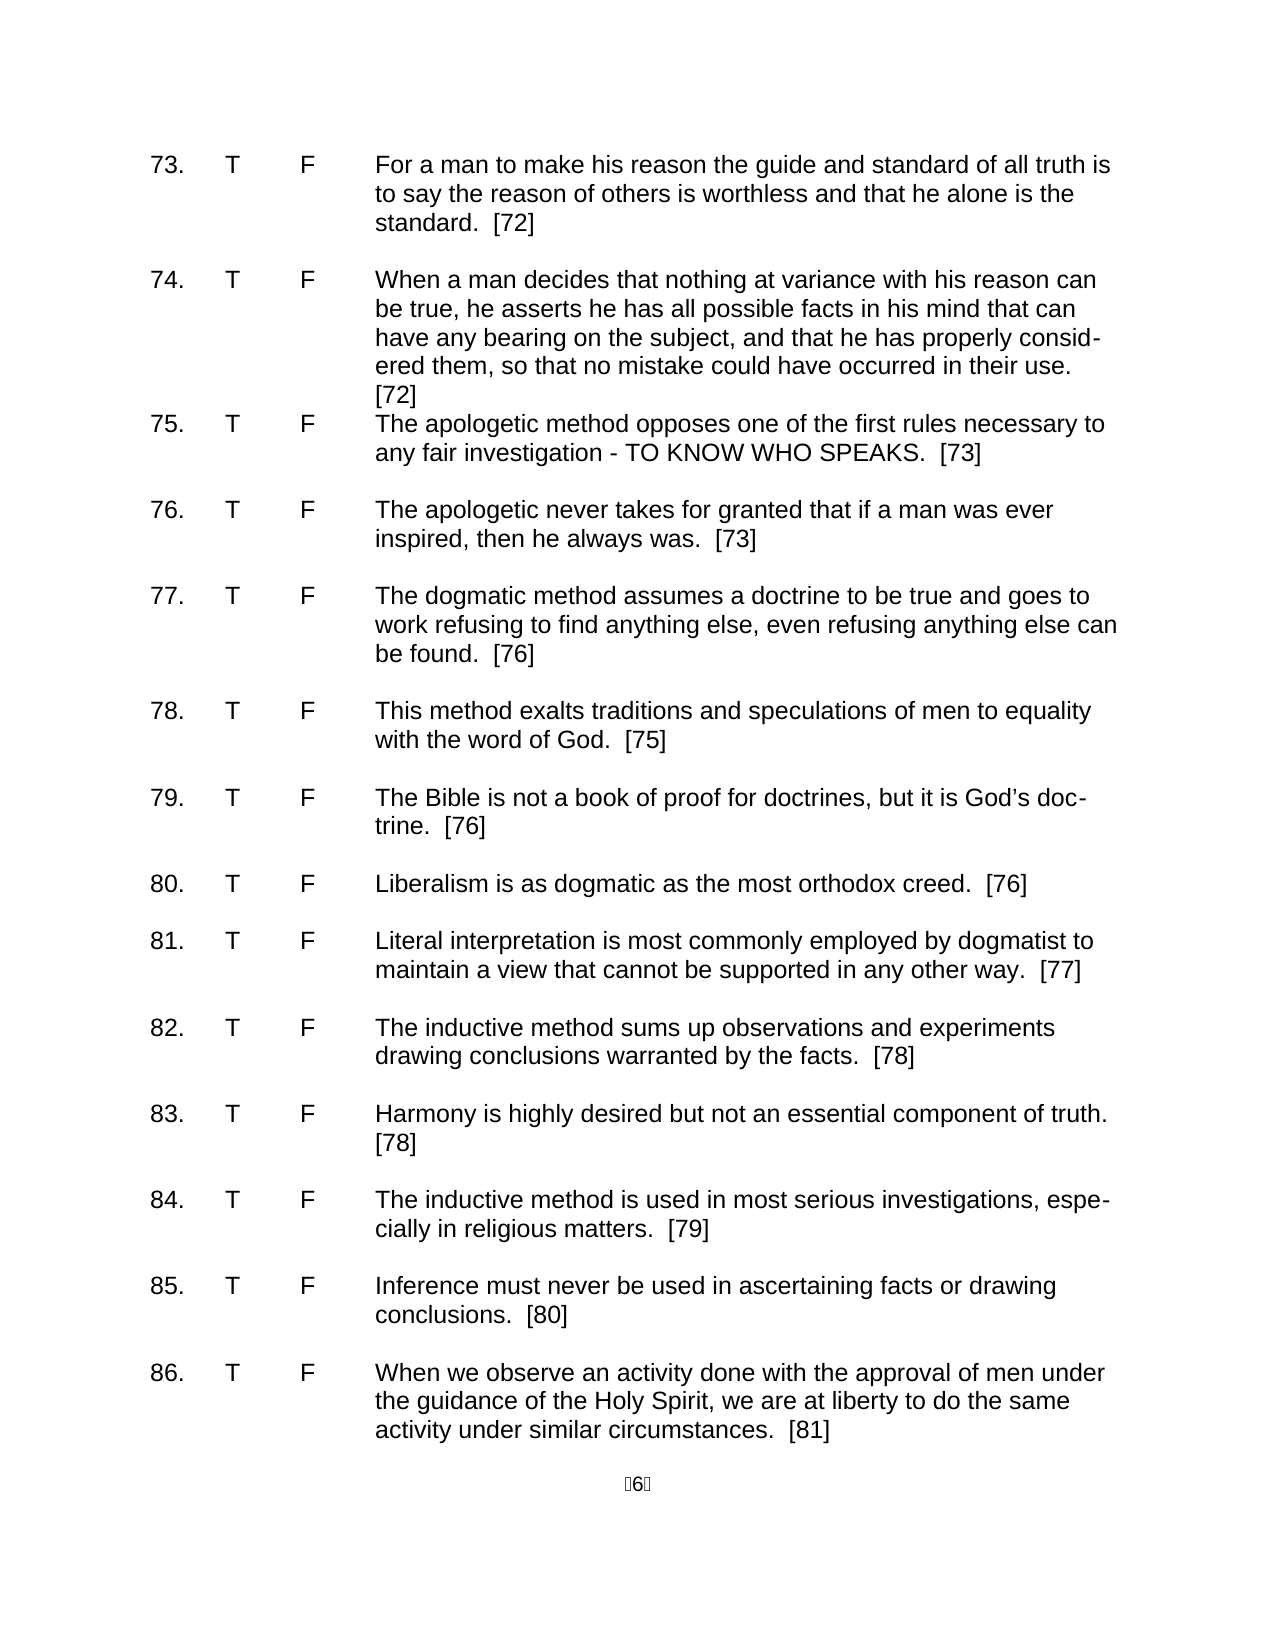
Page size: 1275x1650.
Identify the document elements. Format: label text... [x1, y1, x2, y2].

text 83. T F Harmony is highly desired but not an essential component of truth. [78] [150, 1099, 1125, 1156]
text 73. T F For a man to make his reason the guide and standard of all truth is to say the reason of others is worthless and that he alone is the standard. [72] [150, 150, 1125, 236]
text 85. T F Inference must never be used in ascertaining facts or drawing conclusions. [80] [150, 1271, 1125, 1329]
text 84. T F The inductive method is used in most serious investigations, especially in religious matters. [79] [150, 1185, 1125, 1242]
text 75. T F The apologetic method opposes one of the first rules necessary to any fair investigation - TO KNOW WHO SPEAKS. [73] [150, 409, 1125, 466]
text 86. T F When we observe an activity done with the approval of men under the guidance of the Holy Spirit, we are at liberty to do the same activity under similar circumstances. [81] [150, 1357, 1125, 1444]
text 81. T F Literal interpretation is most commonly employed by dogmatist to maintain a view that cannot be supported in any other way. [77] [150, 926, 1125, 984]
text 76. T F The apologetic never takes for granted that if a man was ever inspired, then he always was. [73] [150, 495, 1125, 552]
text 77. T F The dogmatic method assumes a doctrine to be true and goes to work refusing to find anything else, even refusing anything else can be found. [76] [150, 581, 1125, 667]
text 79. T F The Bible is not a book of proof for doctrines, but it is God’s doctrine. [76] [150, 782, 1125, 840]
text 74. T F When a man decides that nothing at variance with his reason can be true, he asserts he has all possible facts in his mind that can have any bearing on the subject, and that he has properly considered them, so that no mistake could have occurred in their use. [72] [150, 265, 1125, 409]
text 80. T F Liberalism is as dogmatic as the most orthodox creed. [76] [150, 869, 1125, 897]
text 82. T F The inductive method sums up observations and experiments drawing conclusions warranted by the facts. [78] [150, 1012, 1125, 1070]
text 78. T F This method exalts traditions and speculations of men to equality with the word of God. [75] [150, 696, 1125, 754]
